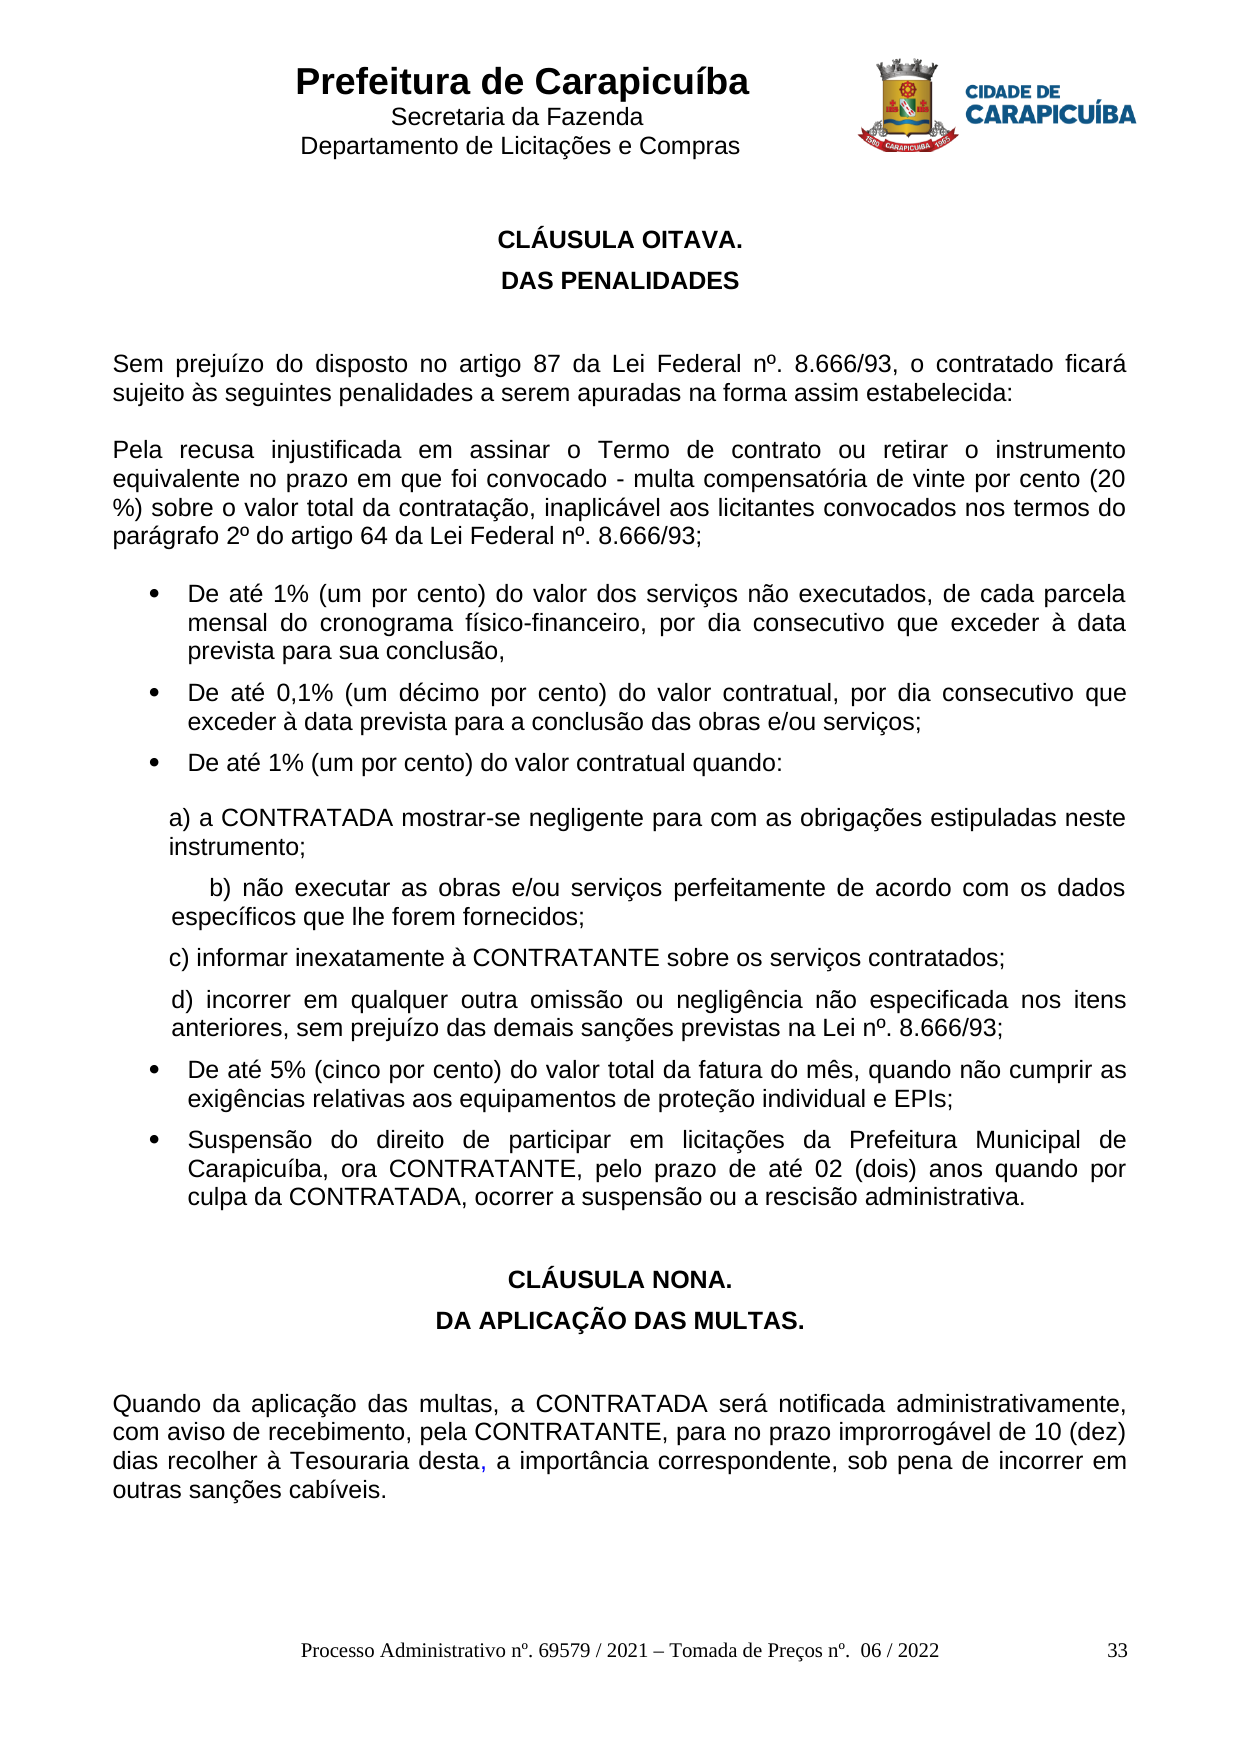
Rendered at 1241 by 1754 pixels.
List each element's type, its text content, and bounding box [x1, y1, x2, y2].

list Suspensão do direito de participar em licitações da Prefeitura Municipal de Carapicuíba, ora CONTRATANTE, pelo prazo de até 02 (dois) anos quando por culpa da CONTRATADA, ocorrer a suspensão ou a rescisão administrativa. [150, 1125, 1128, 1211]
list De até 1% (um por cento) do valor contratual quando: [150, 748, 1128, 777]
list De até 0,1% (um décimo por cento) do valor contratual, por dia consecutivo que exceder à data prevista para a conclusão das obras e/ou serviços; [150, 678, 1128, 735]
text DAS PENALIDADES [112, 266, 1128, 295]
text CLÁUSULA OITAVA. [112, 225, 1128, 254]
list De até 5% (cinco por cento) do valor total da fatura do mês, quando não cumprir as exigências relativas aos equipamentos de proteção individual e EPIs; [150, 1055, 1128, 1112]
text b) não executar as obras e/ou serviços perfeitamente de acordo com os dados específicos que lhe forem fornecidos; [112, 873, 1128, 931]
text Quando da aplicação das multas, a CONTRATADA será notificada administrativamente, com aviso de recebimento, pela CONTRATANTE, para no prazo improrrogável de 10 (dez) dias recolher à Tesouraria desta, a importância correspondente, sob pena de incorrer em outras sanções cabíveis. [112, 1389, 1128, 1504]
text DA APLICAÇÃO DAS MULTAS. [112, 1306, 1128, 1335]
text c) informar inexatamente à CONTRATANTE sobre os serviços contratados; [168, 943, 1128, 972]
list De até 1% (um por cento) do valor dos serviços não executados, de cada parcela mensal do cronograma físico-financeiro, por dia consecutivo que exceder à data prevista para sua conclusão, [150, 579, 1128, 665]
text a) a CONTRATADA mostrar-se negligente para com as obrigações estipuladas neste instrumento; [168, 803, 1128, 861]
text d) incorrer em qualquer outra omissão ou negligência não especificada nos itens anteriores, sem prejuízo das demais sanções previstas na Lei nº. 8.666/93; [171, 985, 1128, 1042]
text Pela recusa injustificada em assinar o Termo de contrato ou retirar o instrumento equivalente no prazo em que foi convocado - multa compensatória de vinte por cento (20 %) sobre o valor total da contratação, inaplicável aos licitantes convocados nos termos do parágrafo 2º do artigo 64 da Lei Federal nº. 8.666/93; [112, 435, 1128, 550]
text CLÁUSULA NONA. [112, 1265, 1128, 1294]
picture [857, 57, 1139, 152]
text Sem prejuízo do disposto no artigo 87 da Lei Federal nº. 8.666/93, o contratado ficará sujeito às seguintes penalidades a serem apuradas na forma assim estabelecida: [112, 349, 1128, 406]
